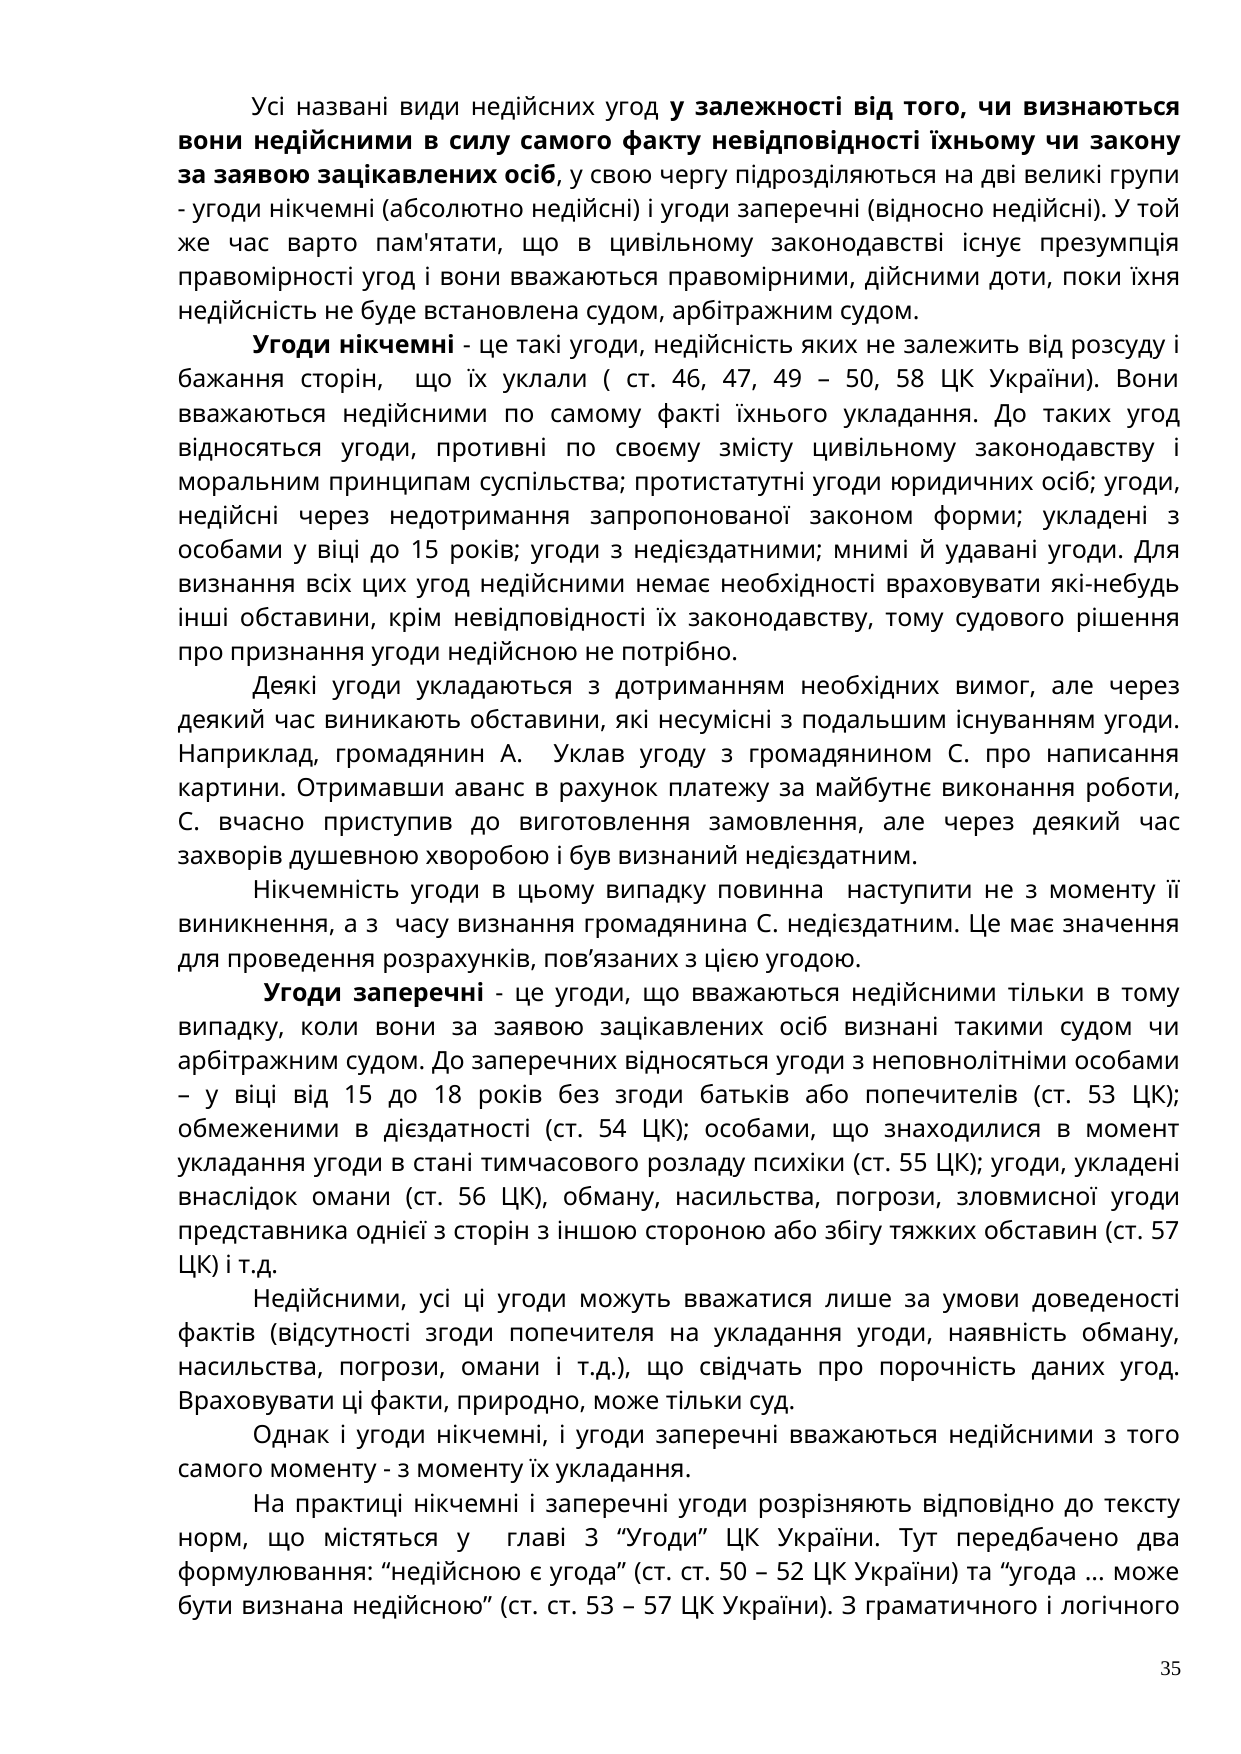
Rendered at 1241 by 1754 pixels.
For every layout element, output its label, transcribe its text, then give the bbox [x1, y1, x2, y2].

text Усі названі види недійсних угод у залежності від того, чи визнаються вони недійсними в силу самого факту невідповідності їхньому чи закону за заявою зацікавлених осіб, у свою чергу підрозділяються на дві великі групи - угоди нікчемні (абсолютно недійсні) і угоди заперечні (відносно недійсні). У той же час варто пам'ятати, що в цивільному законодавстві існує презумпція правомірності угод і вони вважаються правомірними, дійсними доти, поки їхня недійсність не буде встановлена судом, арбітражним судом. [177, 89, 1181, 327]
text Угоди заперечні - це угоди, що вважаються недійсними тільки в тому випадку, коли вони за заявою зацікавлених осіб визнані такими судом чи арбітражним судом. До заперечних відносяться угоди з неповнолітніми особами – у віці від 15 до 18 років без згоди батьків або попечителів (ст. 53 ЦК); обмеженими в дієздатності (ст. 54 ЦК); особами, що знаходилися в момент укладання угоди в стані тимчасового розладу психіки (ст. 55 ЦК); угоди, укладені внаслідок омани (ст. 56 ЦК), обману, насильства, погрози, зловмисної угоди представника однієї з сторін з іншою стороною або збігу тяжких обставин (ст. 57 ЦК) і т.д. [177, 974, 1181, 1281]
text Однак і угоди нікчемні, і угоди заперечні вважаються недійсними з того самого моменту - з моменту їх укладання. [177, 1417, 1181, 1485]
text Угоди нікчемні - це такі угоди, недійсність яких не залежить від розсуду і бажання сторін, що їх уклали ( ст. 46, 47, 49 – 50, 58 ЦК України). Вони вважаються недійсними по самому факті їхнього укладання. До таких угод відносяться угоди, противні по своєму змісту цивільному законодавству і моральним принципам суспільства; протистатутні угоди юридичних осіб; угоди, недійсні через недотримання запропонованої законом форми; укладені з особами у віці до 15 років; угоди з недієздатними; мнимі й удавані угоди. Для визнання всіх цих угод недійсними немає необхідності враховувати які-небудь інші обставини, крім невідповідності їх законодавству, тому судового рішення про признання угоди недійсною не потрібно. [177, 327, 1181, 668]
text Нікчемність угоди в цьому випадку повинна наступити не з моменту її виникнення, а з часу визнання громадянина С. недієздатним. Це має значення для проведення розрахунків, пов’язаних з цією угодою. [177, 872, 1181, 974]
text Деякі угоди укладаються з дотриманням необхідних вимог, але через деякий час виникають обставини, які несумісні з подальшим існуванням угоди. Наприклад, громадянин А. Уклав угоду з громадянином С. про написання картини. Отримавши аванс в рахунок платежу за майбутнє виконання роботи, С. вчасно приступив до виготовлення замовлення, але через деякий час захворів душевною хворобою і був визнаний недієздатним. [177, 668, 1181, 872]
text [177, 1485, 1181, 1621]
text Недійсними, усі ці угоди можуть вважатися лише за умови доведеності фактів (відсутності згоди попечителя на укладання угоди, наявність обману, насильства, погрози, омани і т.д.), що свідчать про порочність даних угод. Враховувати ці факти, природно, може тільки суд. [177, 1281, 1181, 1417]
